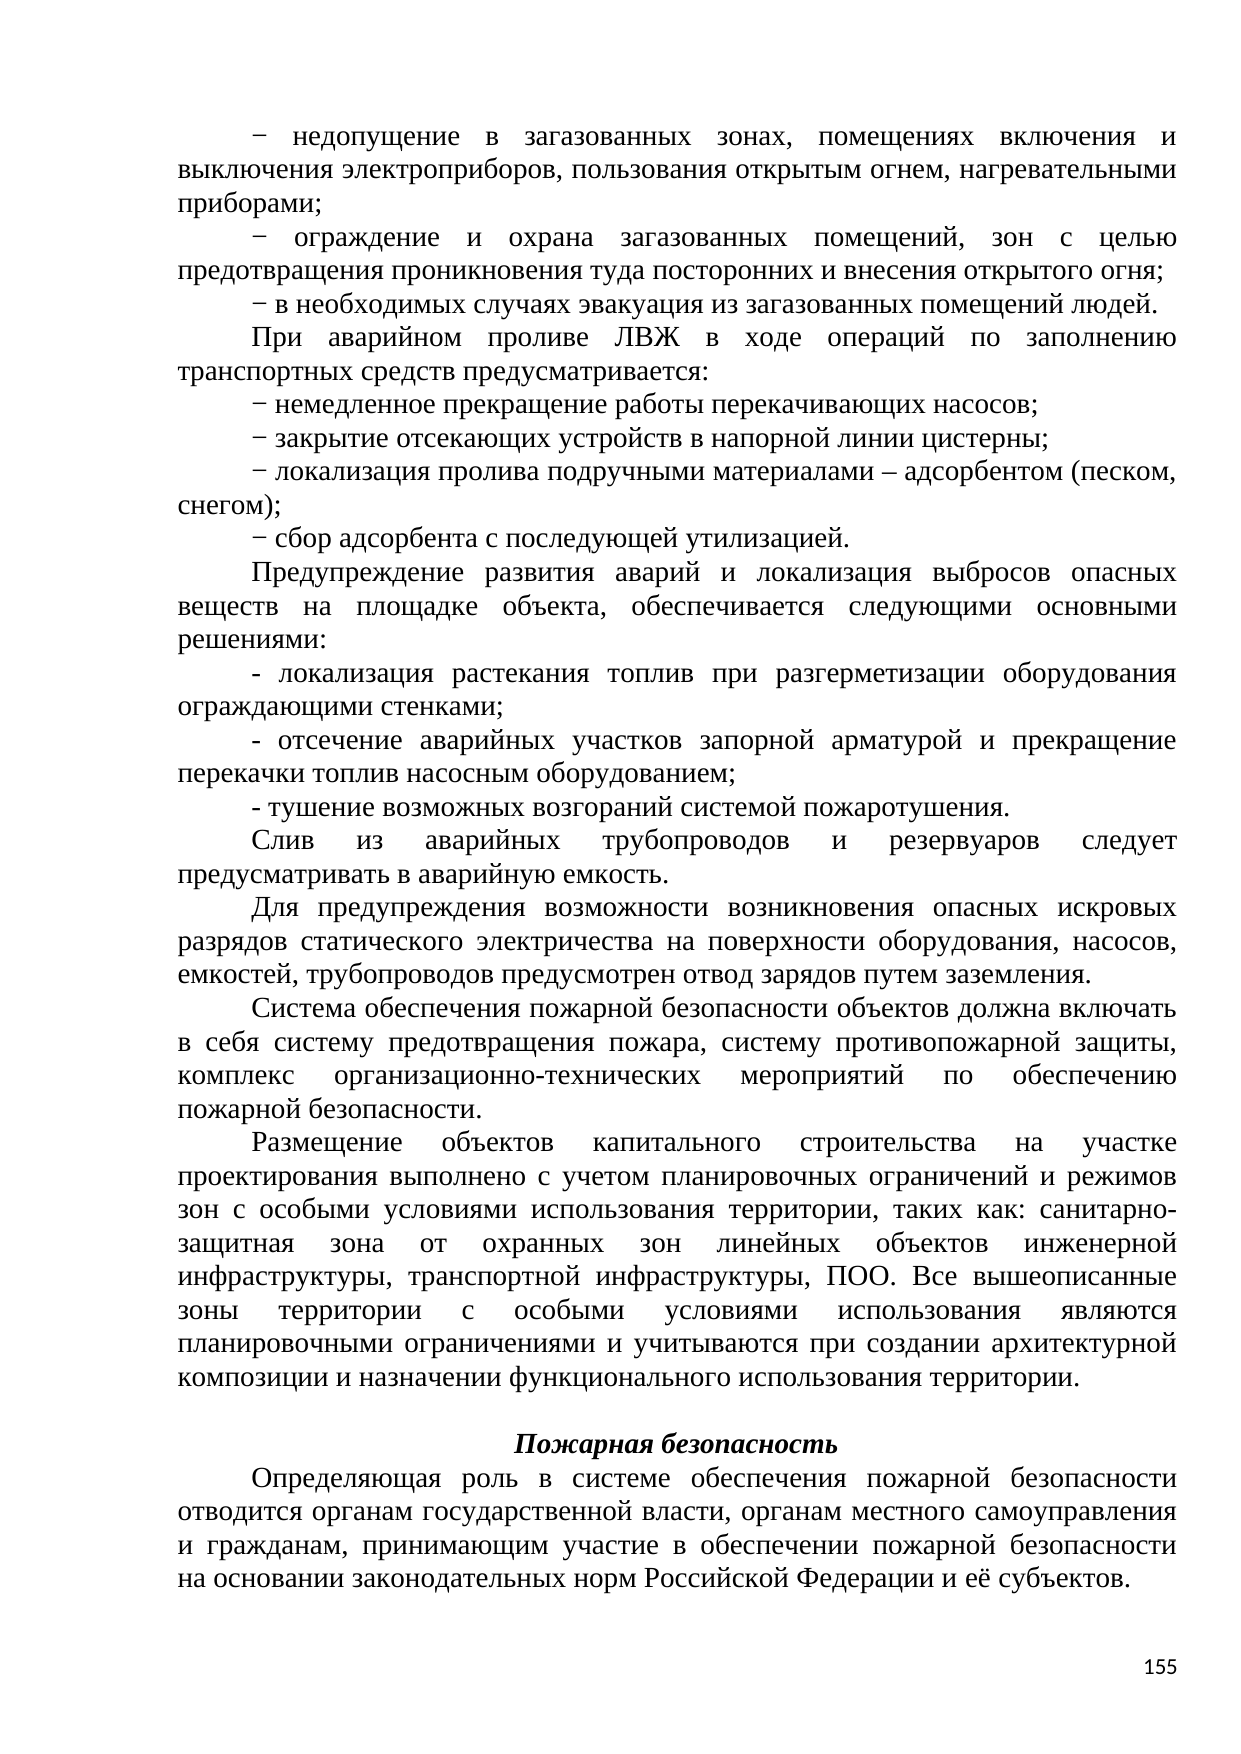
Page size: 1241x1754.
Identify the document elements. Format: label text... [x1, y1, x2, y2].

text Слив из аварийных трубопроводов и резервуаров следует предусматривать в аварийную емкость. [177, 822, 1178, 889]
text Предупреждение развития аварий и локализация выбросов опасных веществ на площадке объекта, обеспечивается следующими основными решениями: [177, 554, 1178, 655]
text − недопущение в загазованных зонах, помещениях включения и выключения электроприборов, пользования открытым огнем, нагревательными приборами; [177, 118, 1178, 219]
text − в необходимых случаях эвакуация из загазованных помещений людей. [177, 286, 1178, 319]
text Определяющая роль в системе обеспечения пожарной безопасности отводится органам государственной власти, органам местного самоуправления и гражданам, принимающим участие в обеспечении пожарной безопасности на основании законодательных норм Российской Федерации и её субъектов. [177, 1460, 1178, 1594]
text - локализация растекания топлив при разгерметизации оборудования ограждающими стенками; [177, 655, 1178, 722]
text − сбор адсорбента с последующей утилизацией. [177, 521, 1178, 554]
text При аварийном проливе ЛВЖ в ходе операций по заполнению транспортных средств предусматривается: [177, 319, 1178, 386]
text − закрытие отсекающих устройств в напорной линии цистерны; [177, 420, 1178, 453]
text − локализация пролива подручными материалами – адсорбентом (песком, снегом); [177, 453, 1178, 521]
text - отсечение аварийных участков запорной арматурой и прекращение перекачки топлив насосным оборудованием; [177, 722, 1178, 789]
text − немедленное прекращение работы перекачивающих насосов; [177, 386, 1178, 420]
text Размещение объектов капитального строительства на участке проектирования выполнено с учетом планировочных ограничений и режимов зон с особыми условиями использования территории, таких как: санитарно-защитная зона от охранных зон линейных объектов инженерной инфраструктуры, транспортной инфраструктуры, ПОО. Все вышеописанные зоны территории с особыми условиями использования являются планировочными ограничениями и учитываются при создании архитектурной композиции и назначении функционального использования территории. [177, 1124, 1178, 1393]
text Система обеспечения пожарной безопасности объектов должна включать в себя систему предотвращения пожара, систему противопожарной защиты, комплекс организационно-технических мероприятий по обеспечению пожарной безопасности. [177, 990, 1178, 1124]
text Пожарная безопасность [177, 1426, 1178, 1460]
text Для предупреждения возможности возникновения опасных искровых разрядов статического электричества на поверхности оборудования, насосов, емкостей, трубопроводов предусмотрен отвод зарядов путем заземления. [177, 889, 1178, 990]
text − ограждение и охрана загазованных помещений, зон с целью предотвращения проникновения туда посторонних и внесения открытого огня; [177, 219, 1178, 286]
text - тушение возможных возгораний системой пожаротушения. [177, 789, 1178, 822]
